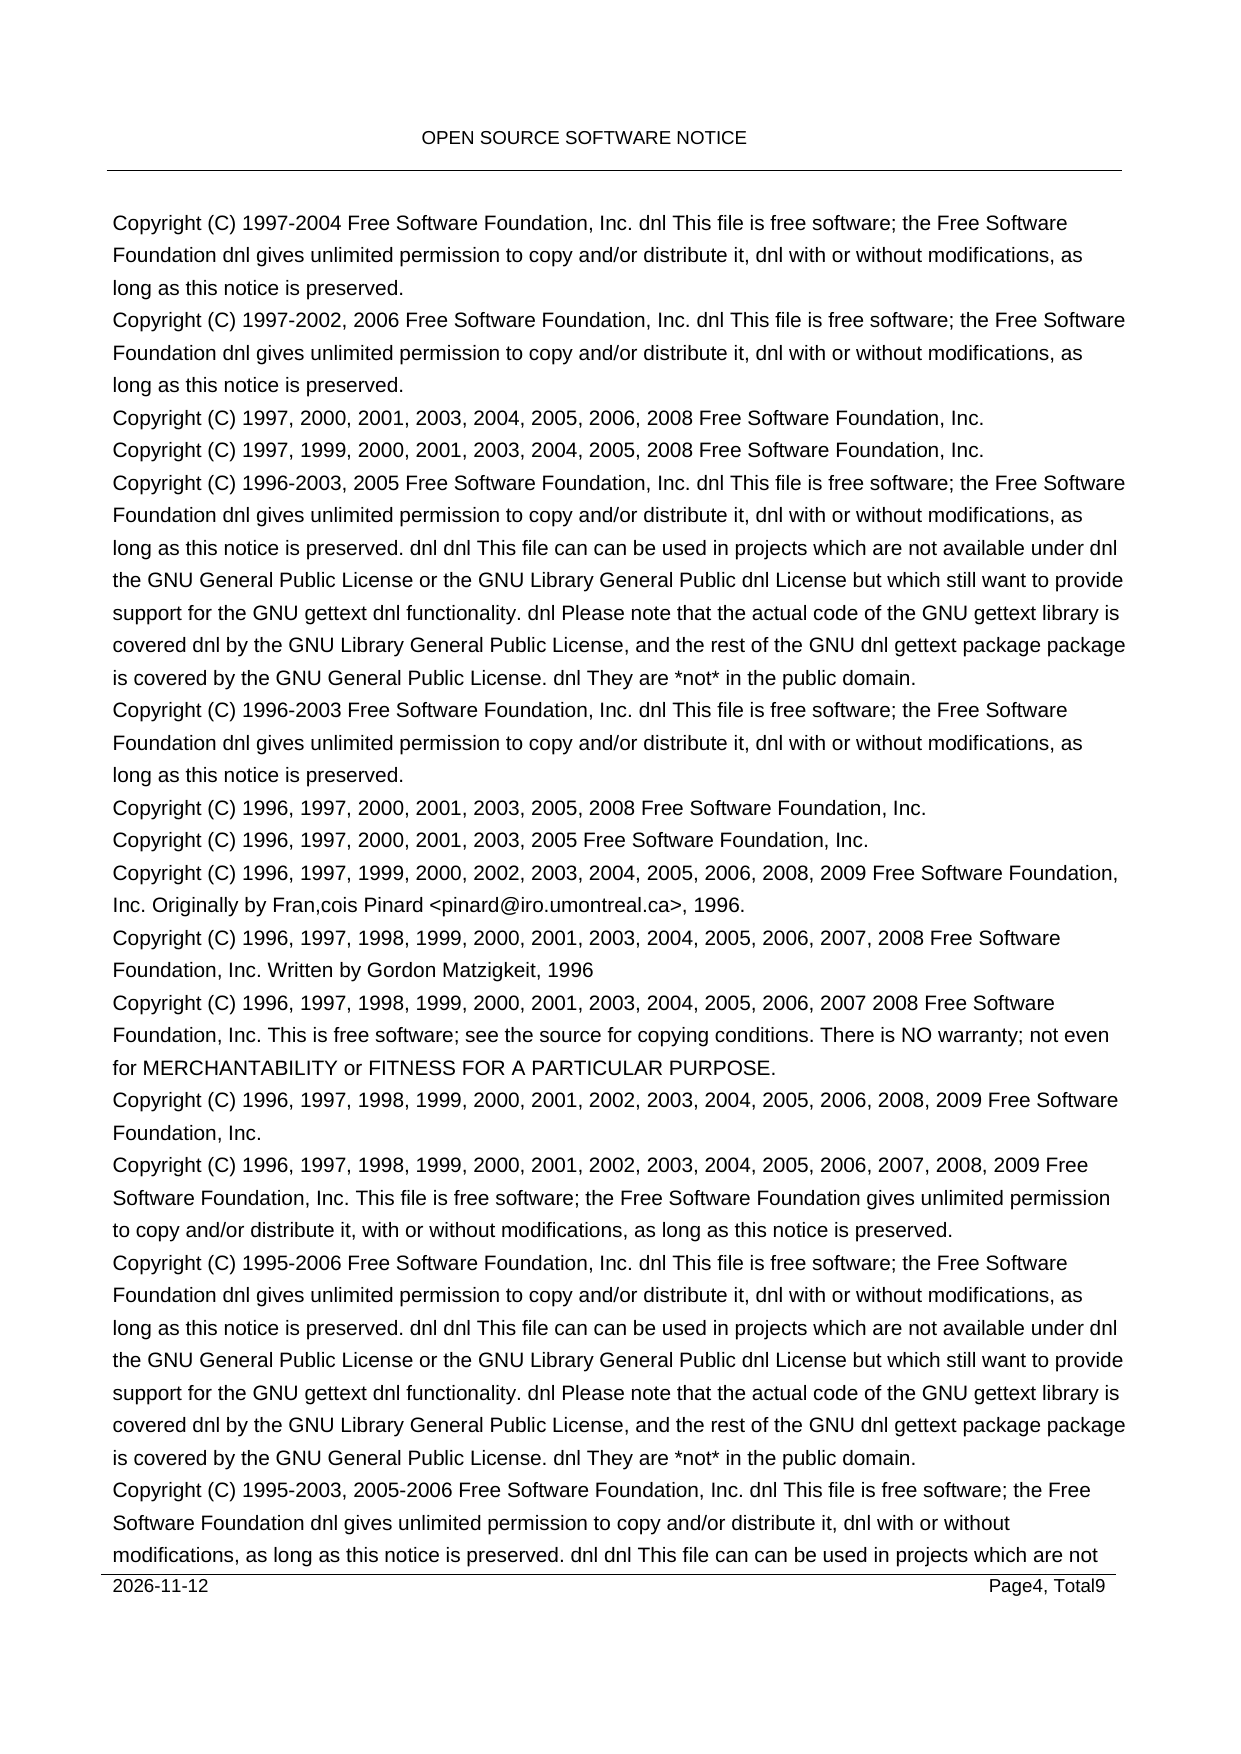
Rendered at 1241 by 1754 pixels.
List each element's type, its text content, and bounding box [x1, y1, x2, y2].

text Copyright (C) 1997, 1999, 2000, 2001, 2003, 2004, 2005, 2008 Free Software Foundation, Inc. [112, 434, 1128, 466]
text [112, 1474, 1128, 1571]
text Copyright (C) 1997, 2000, 2001, 2003, 2004, 2005, 2006, 2008 Free Software Foundation, Inc. [112, 401, 1128, 434]
text Copyright (C) 1996, 1997, 1998, 1999, 2000, 2001, 2003, 2004, 2005, 2006, 2007, 2008 Free Software Foundation, Inc. Written by Gordon Matzigkeit, 1996 [112, 921, 1128, 986]
text Copyright (C) 1996, 1997, 1998, 1999, 2000, 2001, 2002, 2003, 2004, 2005, 2006, 2007, 2008, 2009 Free Software Foundation, Inc. This file is free software; the Free Software Foundation gives unlimited permission to copy and/or distribute it, with or without modifications, as long as this notice is preserved. [112, 1149, 1128, 1246]
text Copyright (C) 1996-2003, 2005 Free Software Foundation, Inc. dnl This file is free software; the Free Software Foundation dnl gives unlimited permission to copy and/or distribute it, dnl with or without modifications, as long as this notice is preserved. dnl dnl This file can can be used in projects which are not available under dnl the GNU General Public License or the GNU Library General Public dnl License but which still want to provide support for the GNU gettext dnl functionality. dnl Please note that the actual code of the GNU gettext library is covered dnl by the GNU Library General Public License, and the rest of the GNU dnl gettext package package is covered by the GNU General Public License. dnl They are *not* in the public domain. [112, 466, 1128, 694]
text Copyright (C) 1997-2004 Free Software Foundation, Inc. dnl This file is free software; the Free Software Foundation dnl gives unlimited permission to copy and/or distribute it, dnl with or without modifications, as long as this notice is preserved. [112, 206, 1128, 304]
text Copyright (C) 1997-2002, 2006 Free Software Foundation, Inc. dnl This file is free software; the Free Software Foundation dnl gives unlimited permission to copy and/or distribute it, dnl with or without modifications, as long as this notice is preserved. [112, 304, 1128, 401]
text Copyright (C) 1996, 1997, 2000, 2001, 2003, 2005, 2008 Free Software Foundation, Inc. [112, 791, 1128, 824]
text Copyright (C) 1996, 1997, 2000, 2001, 2003, 2005 Free Software Foundation, Inc. [112, 824, 1128, 856]
text Copyright (C) 1996-2003 Free Software Foundation, Inc. dnl This file is free software; the Free Software Foundation dnl gives unlimited permission to copy and/or distribute it, dnl with or without modifications, as long as this notice is preserved. [112, 694, 1128, 791]
text Copyright (C) 1996, 1997, 1998, 1999, 2000, 2001, 2002, 2003, 2004, 2005, 2006, 2008, 2009 Free Software Foundation, Inc. [112, 1084, 1128, 1149]
text Copyright (C) 1995-2006 Free Software Foundation, Inc. dnl This file is free software; the Free Software Foundation dnl gives unlimited permission to copy and/or distribute it, dnl with or without modifications, as long as this notice is preserved. dnl dnl This file can can be used in projects which are not available under dnl the GNU General Public License or the GNU Library General Public dnl License but which still want to provide support for the GNU gettext dnl functionality. dnl Please note that the actual code of the GNU gettext library is covered dnl by the GNU Library General Public License, and the rest of the GNU dnl gettext package package is covered by the GNU General Public License. dnl They are *not* in the public domain. [112, 1246, 1128, 1474]
text Copyright (C) 1996, 1997, 1999, 2000, 2002, 2003, 2004, 2005, 2006, 2008, 2009 Free Software Foundation, Inc. Originally by Fran,cois Pinard <pinard@iro.umontreal.ca>, 1996. [112, 856, 1128, 921]
text Copyright (C) 1996, 1997, 1998, 1999, 2000, 2001, 2003, 2004, 2005, 2006, 2007 2008 Free Software Foundation, Inc. This is free software; see the source for copying conditions. There is NO warranty; not even for MERCHANTABILITY or FITNESS FOR A PARTICULAR PURPOSE. [112, 986, 1128, 1084]
